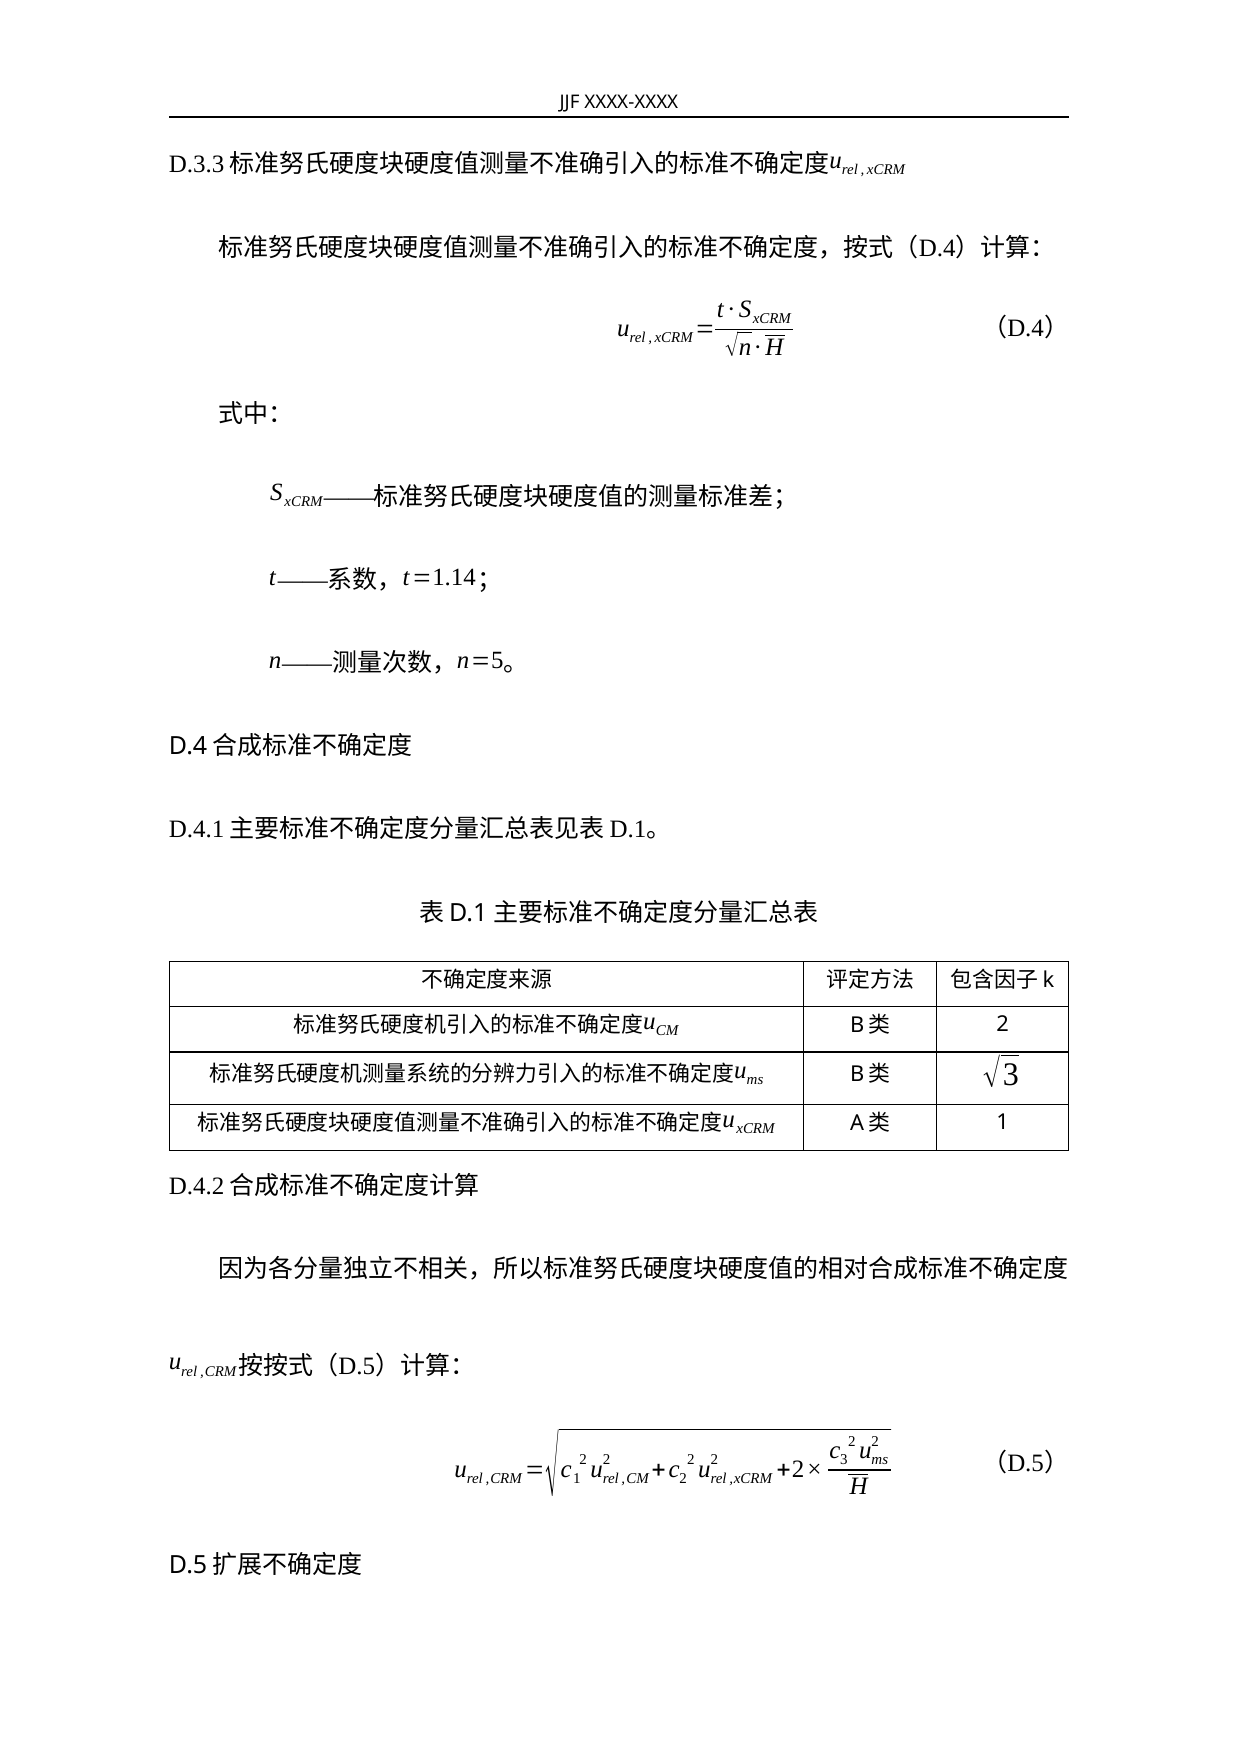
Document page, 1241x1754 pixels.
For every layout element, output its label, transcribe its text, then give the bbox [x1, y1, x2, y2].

text ——测量次数，。 [169, 628, 1069, 693]
text ——系数，； [169, 545, 1069, 610]
table_cell [937, 1053, 1068, 1104]
table_cell 标准努氏硬度块硬度值测量不准确引入的标准不确定度 [170, 1105, 803, 1150]
table_cell 1 [937, 1105, 1068, 1150]
text D.5扩展不确定度 [169, 1530, 1069, 1595]
text 表D.1 主要标准不确定度分量汇总表 [169, 878, 1069, 943]
table_cell A类 [804, 1105, 936, 1150]
text D.4.1主要标准不确定度分量汇总表见表D.1。 [169, 794, 1069, 859]
table_cell B类 [804, 1007, 936, 1051]
table_cell 标准努氏硬度机测量系统的分辨力引入的标准不确定度 [170, 1053, 803, 1104]
table_header 评定方法 [804, 962, 936, 1006]
table_header 不确定度来源 [170, 962, 803, 1006]
table_cell B类 [804, 1053, 936, 1104]
text D.3.3标准努氏硬度块硬度值测量不准确引入的标准不确定度 [169, 129, 1069, 194]
text ——标准努氏硬度块硬度值的测量标准差； [169, 462, 1069, 527]
text （D.4） [169, 296, 1069, 361]
text （D.5） [169, 1414, 1069, 1512]
text 式中： [169, 379, 1069, 444]
table_cell 2 [937, 1007, 1068, 1051]
table_cell 标准努氏硬度机引入的标准不确定度 [170, 1007, 803, 1051]
text 因为各分量独立不相关，所以标准努氏硬度块硬度值的相对合成标准不确定度按按式（D.5）计算： [169, 1234, 1069, 1396]
text 标准努氏硬度块硬度值测量不准确引入的标准不确定度，按式（D.4）计算： [169, 213, 1069, 278]
text D.4合成标准不确定度 [169, 711, 1069, 776]
text D.4.2合成标准不确定度计算 [169, 1151, 1069, 1216]
table_header 包含因子k [937, 962, 1068, 1006]
